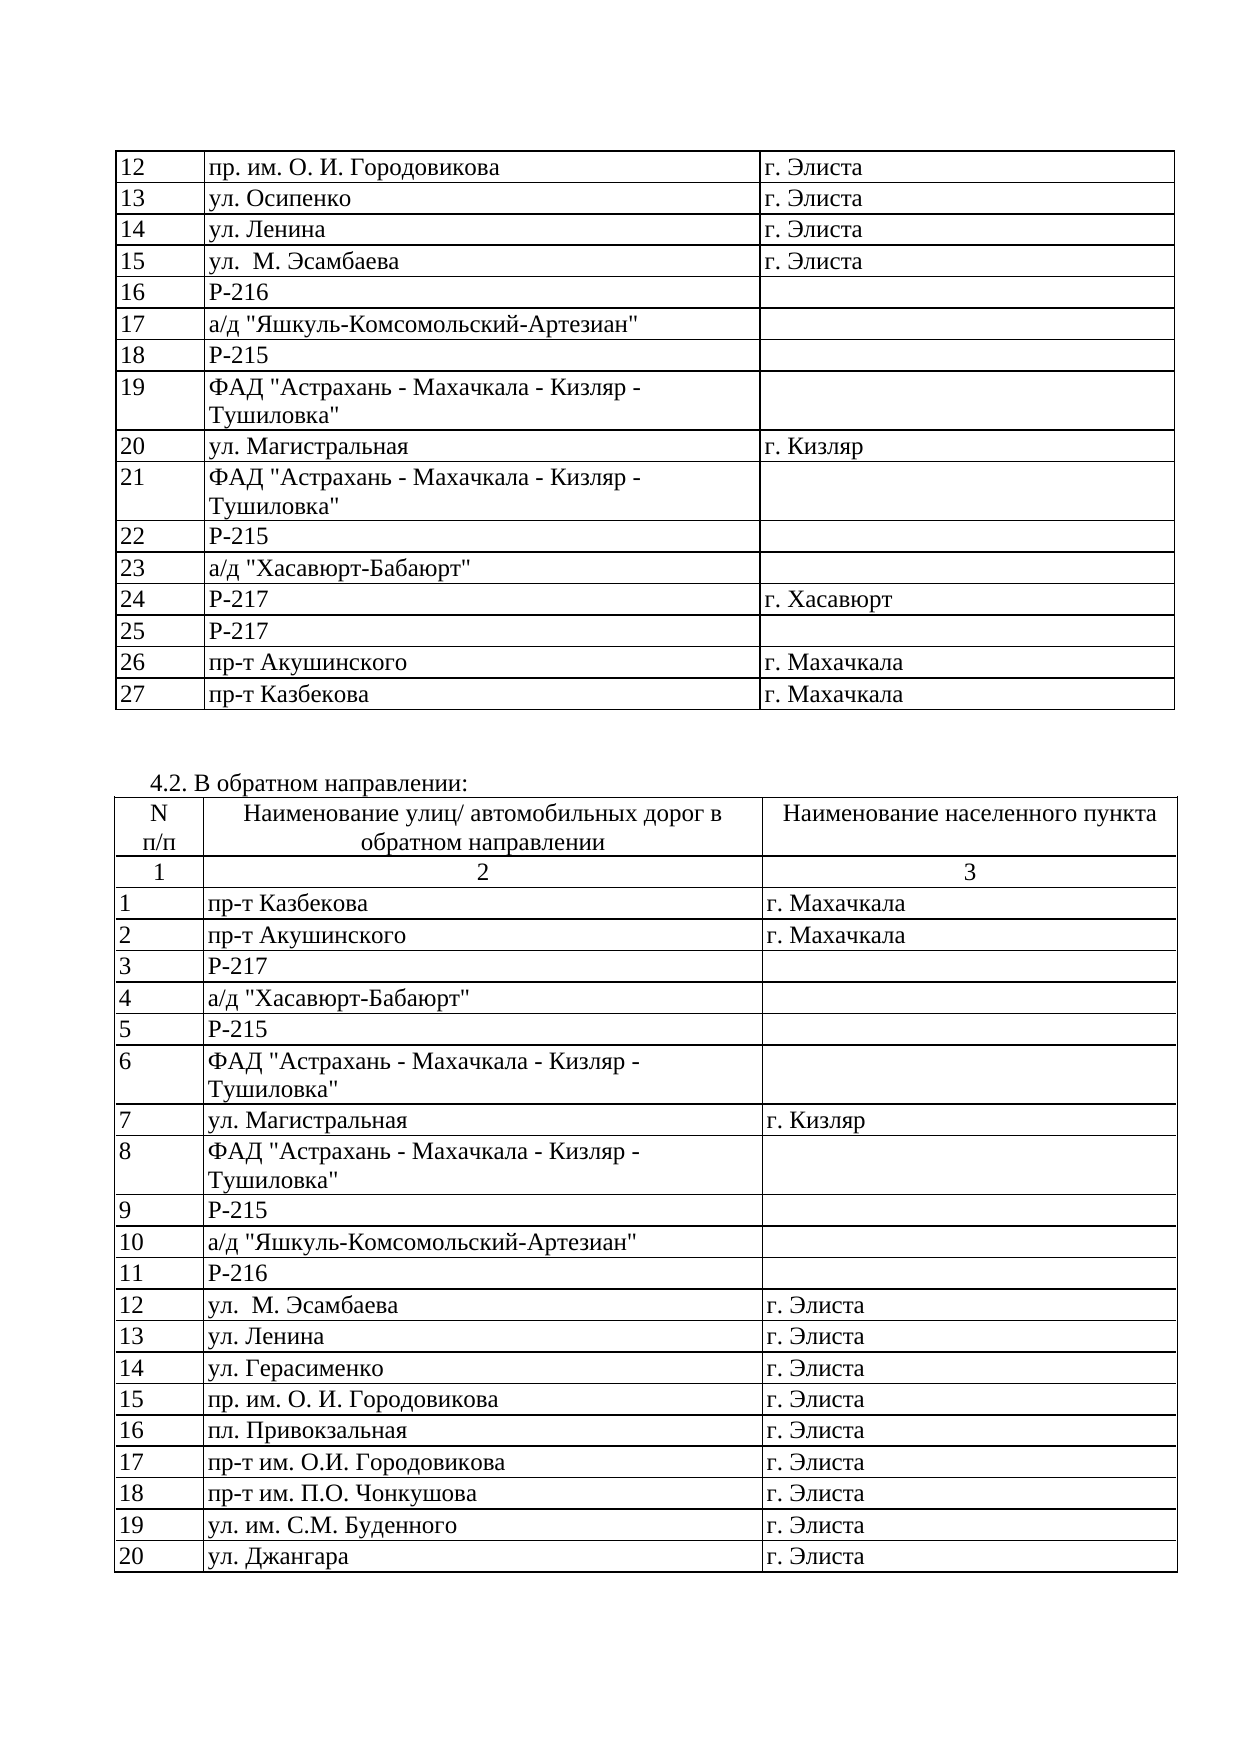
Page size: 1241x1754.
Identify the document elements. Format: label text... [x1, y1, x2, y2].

table_cell [763, 1257, 1177, 1288]
table_cell 2 [115, 919, 203, 950]
table_cell [761, 462, 1174, 520]
table_cell Р-217 [205, 584, 759, 614]
table_cell [761, 372, 1174, 429]
table_cell 18 [115, 1478, 203, 1508]
table_cell [761, 309, 1174, 339]
table_cell [763, 1194, 1177, 1225]
table_cell г. Элиста [763, 1477, 1177, 1508]
table_cell ул. Джангара [204, 1541, 762, 1571]
table_cell Р-215 [205, 340, 759, 370]
table_cell 20 [115, 1541, 203, 1571]
table_cell 16 [117, 277, 204, 307]
table_cell ул. Ленина [205, 215, 759, 244]
table_cell 15 [115, 1384, 203, 1414]
table_header Наименование улиц/ автомобильных дорог в обратном направлении [204, 798, 762, 855]
table_cell ФАД "Астрахань - Махачкала - Кизляр - Тушиловка" [205, 462, 759, 520]
table_cell 22 [117, 521, 204, 551]
table_cell 20 [117, 431, 204, 461]
table_cell Р-215 [205, 521, 759, 551]
table_cell г. Хасавюрт [761, 584, 1174, 614]
table_cell 3 [115, 951, 203, 981]
table_cell пр-т Акушинского [204, 920, 762, 950]
table_cell 26 [117, 647, 204, 677]
table_cell пр-т Казбекова [205, 679, 759, 708]
table_cell а/д "Хасавюрт-Бабаюрт" [204, 983, 762, 1013]
table_cell 3 [763, 855, 1177, 887]
table_cell г. Элиста [763, 1508, 1177, 1540]
table_cell ул. М. Эсамбаева [204, 1290, 762, 1319]
table_cell 2 [204, 857, 762, 887]
table_cell ФАД "Астрахань - Махачкала - Кизляр - Тушиловка" [204, 1046, 762, 1103]
table_cell г. Кизляр [763, 1103, 1177, 1135]
table_cell 14 [117, 215, 204, 244]
table_cell г. Элиста [763, 1288, 1177, 1319]
table_cell г. Элиста [761, 215, 1174, 244]
table_cell г. Элиста [763, 1320, 1177, 1351]
text 4.2. В обратном направлении: [150, 768, 1090, 796]
table_cell 27 [117, 679, 204, 708]
table_cell [761, 616, 1174, 646]
table_cell [763, 1013, 1177, 1044]
table_cell 17 [115, 1446, 203, 1477]
table_cell [763, 950, 1177, 981]
table_cell 11 [115, 1258, 203, 1288]
table_cell а/д "Яшкуль-Комсомольский-Артезиан" [204, 1227, 762, 1257]
table_cell пр-т Акушинского [205, 647, 759, 677]
table_cell [761, 553, 1174, 583]
table_cell пр. им. О. И. Городовикова [204, 1384, 762, 1414]
table_cell ул. Ленина [204, 1321, 762, 1351]
table_cell 16 [115, 1415, 203, 1445]
table_cell г. Элиста [763, 1383, 1177, 1414]
table_cell 24 [117, 584, 204, 614]
table_cell Р-216 [204, 1258, 762, 1288]
table_cell 8 [115, 1136, 203, 1194]
table_cell г. Махачкала [763, 918, 1177, 950]
table_cell 9 [115, 1195, 203, 1225]
table_cell Р-216 [205, 277, 759, 307]
table_cell [761, 277, 1174, 307]
table_cell [763, 981, 1177, 1013]
table_cell ул. М. Эсамбаева [205, 246, 759, 276]
table_cell ул. Герасименко [204, 1353, 762, 1382]
table_cell а/д "Хасавюрт-Бабаюрт" [205, 553, 759, 583]
table_cell 15 [117, 246, 204, 276]
table_cell Р-217 [205, 616, 759, 646]
table_cell ул. Магистральная [205, 431, 759, 461]
table_header N п/п [115, 798, 203, 855]
table_cell 10 [115, 1226, 203, 1257]
table_cell 4 [115, 982, 203, 1013]
table_cell г. Махачкала [761, 679, 1174, 708]
table_cell г. Элиста [763, 1540, 1177, 1571]
table_cell 13 [115, 1321, 203, 1351]
table_cell 17 [117, 309, 204, 339]
table_cell Р-215 [204, 1014, 762, 1044]
table_cell ул. Осипенко [205, 183, 759, 213]
table_cell Р-215 [204, 1195, 762, 1225]
table_cell 25 [117, 616, 204, 646]
table_cell [763, 1225, 1177, 1257]
table_cell ФАД "Астрахань - Махачкала - Кизляр - Тушиловка" [205, 372, 759, 429]
table_cell [761, 340, 1174, 370]
table_cell г. Элиста [763, 1414, 1177, 1445]
table_cell пр-т Казбекова [204, 888, 762, 918]
table_cell 23 [117, 553, 204, 583]
table_cell 5 [115, 1014, 203, 1044]
table_cell [761, 521, 1174, 551]
table_cell пр-т им. П.О. Чонкушова [204, 1478, 762, 1508]
table_cell 18 [117, 340, 204, 370]
table_cell [763, 1044, 1177, 1103]
table_cell а/д "Яшкуль-Комсомольский-Артезиан" [205, 309, 759, 339]
table_cell 21 [117, 462, 204, 520]
table_cell 12 [117, 152, 204, 181]
table_cell г. Махачкала [763, 887, 1177, 918]
table_cell 19 [117, 372, 204, 429]
table_cell г. Кизляр [761, 431, 1174, 461]
table_cell г. Элиста [761, 183, 1174, 213]
table_header Наименование населенного пункта [763, 798, 1177, 855]
table_cell 13 [117, 183, 204, 213]
table_cell 14 [115, 1352, 203, 1382]
table_cell пр-т им. О.И. Городовикова [204, 1447, 762, 1477]
table_cell г. Махачкала [761, 647, 1174, 677]
table_cell 1 [115, 856, 203, 887]
table_cell г. Элиста [761, 246, 1174, 276]
table_cell пр. им. О. И. Городовикова [205, 152, 759, 181]
table_cell Р-217 [204, 951, 762, 981]
table_cell 19 [115, 1509, 203, 1540]
table_cell г. Элиста [763, 1445, 1177, 1477]
table_cell [763, 1135, 1177, 1194]
table_cell 7 [115, 1104, 203, 1135]
table_cell г. Элиста [761, 152, 1174, 181]
table_cell ул. им. С.М. Буденного [204, 1510, 762, 1540]
table_cell ул. Магистральная [204, 1105, 762, 1135]
table_cell 12 [115, 1289, 203, 1319]
table_cell пл. Привокзальная [204, 1416, 762, 1445]
table_cell 1 [115, 888, 203, 918]
table_cell г. Элиста [763, 1351, 1177, 1382]
table_cell 6 [115, 1045, 203, 1103]
table_cell ФАД "Астрахань - Махачкала - Кизляр - Тушиловка" [204, 1136, 762, 1194]
